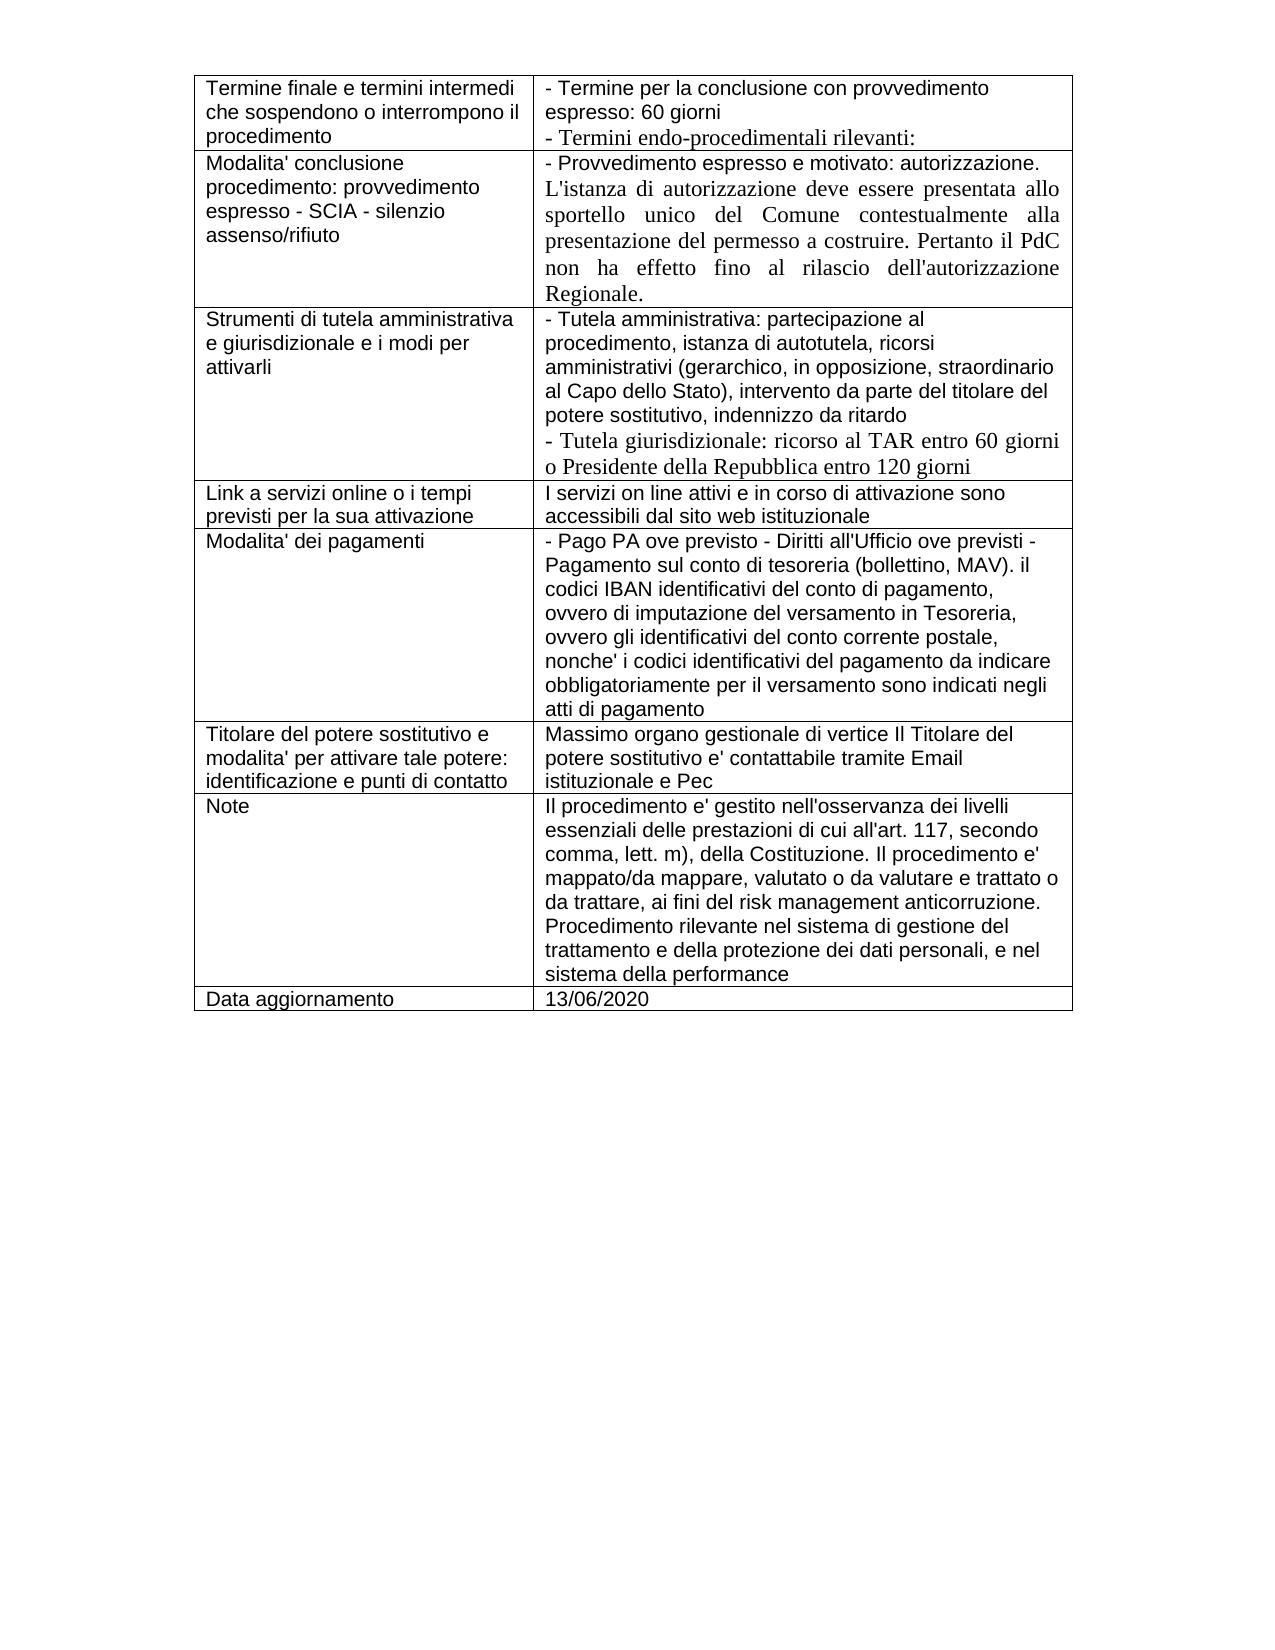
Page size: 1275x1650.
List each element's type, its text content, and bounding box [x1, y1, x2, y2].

table_cell Il procedimento e' gestito nell'osservanza dei livelli essenziali delle prestazioni di cui all'art. 117, secondo comma, lett. m), della Costituzione. Il procedimento e' mappato/da mappare, valutato o da valutare e trattato o da trattare, ai fini del risk management anticorruzione. Procedimento rilevante nel sistema di gestione del trattamento e della protezione dei dati personali, e nel sistema della performance [534, 794, 1072, 986]
table_cell Termine finale e termini intermedi che sospendono o interrompono il procedimento [195, 76, 533, 150]
table_cell Note [195, 794, 533, 986]
table_cell Link a servizi online o i tempi previsti per la sua attivazione [195, 481, 533, 528]
table_cell Strumenti di tutela amministrativa e giurisdizionale e i modi per attivarli [195, 308, 533, 480]
table_cell Data aggiornamento [195, 987, 533, 1010]
table_cell - Provvedimento espresso e motivato: autorizzazione. L'istanza di autorizzazione deve essere presentata allo sportello unico del Comune contestualmente alla presentazione del permesso a costruire. Pertanto il PdC non ha effetto fino al rilascio dell'autorizzazione Regionale. [534, 151, 1072, 306]
table_cell I servizi on line attivi e in corso di attivazione sono accessibili dal sito web istituzionale [534, 481, 1072, 528]
table_cell Modalita' dei pagamenti [195, 529, 533, 721]
table_cell Massimo organo gestionale di vertice Il Titolare del potere sostitutivo e' contattabile tramite Email istituzionale e Pec [534, 722, 1072, 793]
table_cell Modalita' conclusione procedimento: provvedimento espresso - SCIA - silenzio assenso/rifiuto [195, 151, 533, 306]
table_cell - Pago PA ove previsto - Diritti all'Ufficio ove previsti - Pagamento sul conto di tesoreria (bollettino, MAV). il codici IBAN identificativi del conto di pagamento, ovvero di imputazione del versamento in Tesoreria, ovvero gli identificativi del conto corrente postale, nonche' i codici identificativi del pagamento da indicare obbligatoriamente per il versamento sono indicati negli atti di pagamento [534, 529, 1072, 721]
table_cell Titolare del potere sostitutivo e modalita' per attivare tale potere: identificazione e punti di contatto [195, 722, 533, 793]
table_cell 13/06/2020 [534, 987, 1072, 1010]
table_cell - Tutela amministrativa: partecipazione al procedimento, istanza di autotutela, ricorsi amministrativi (gerarchico, in opposizione, straordinario al Capo dello Stato), intervento da parte del titolare del potere sostitutivo, indennizzo da ritardo - Tutela giurisdizionale: ricorso al TAR entro 60 giorni o Presidente della Repubblica entro 120 giorni [534, 308, 1072, 480]
table_cell - Termine per la conclusione con provvedimento espresso: 60 giorni - Termini endo-procedimentali rilevanti: [534, 76, 1072, 150]
